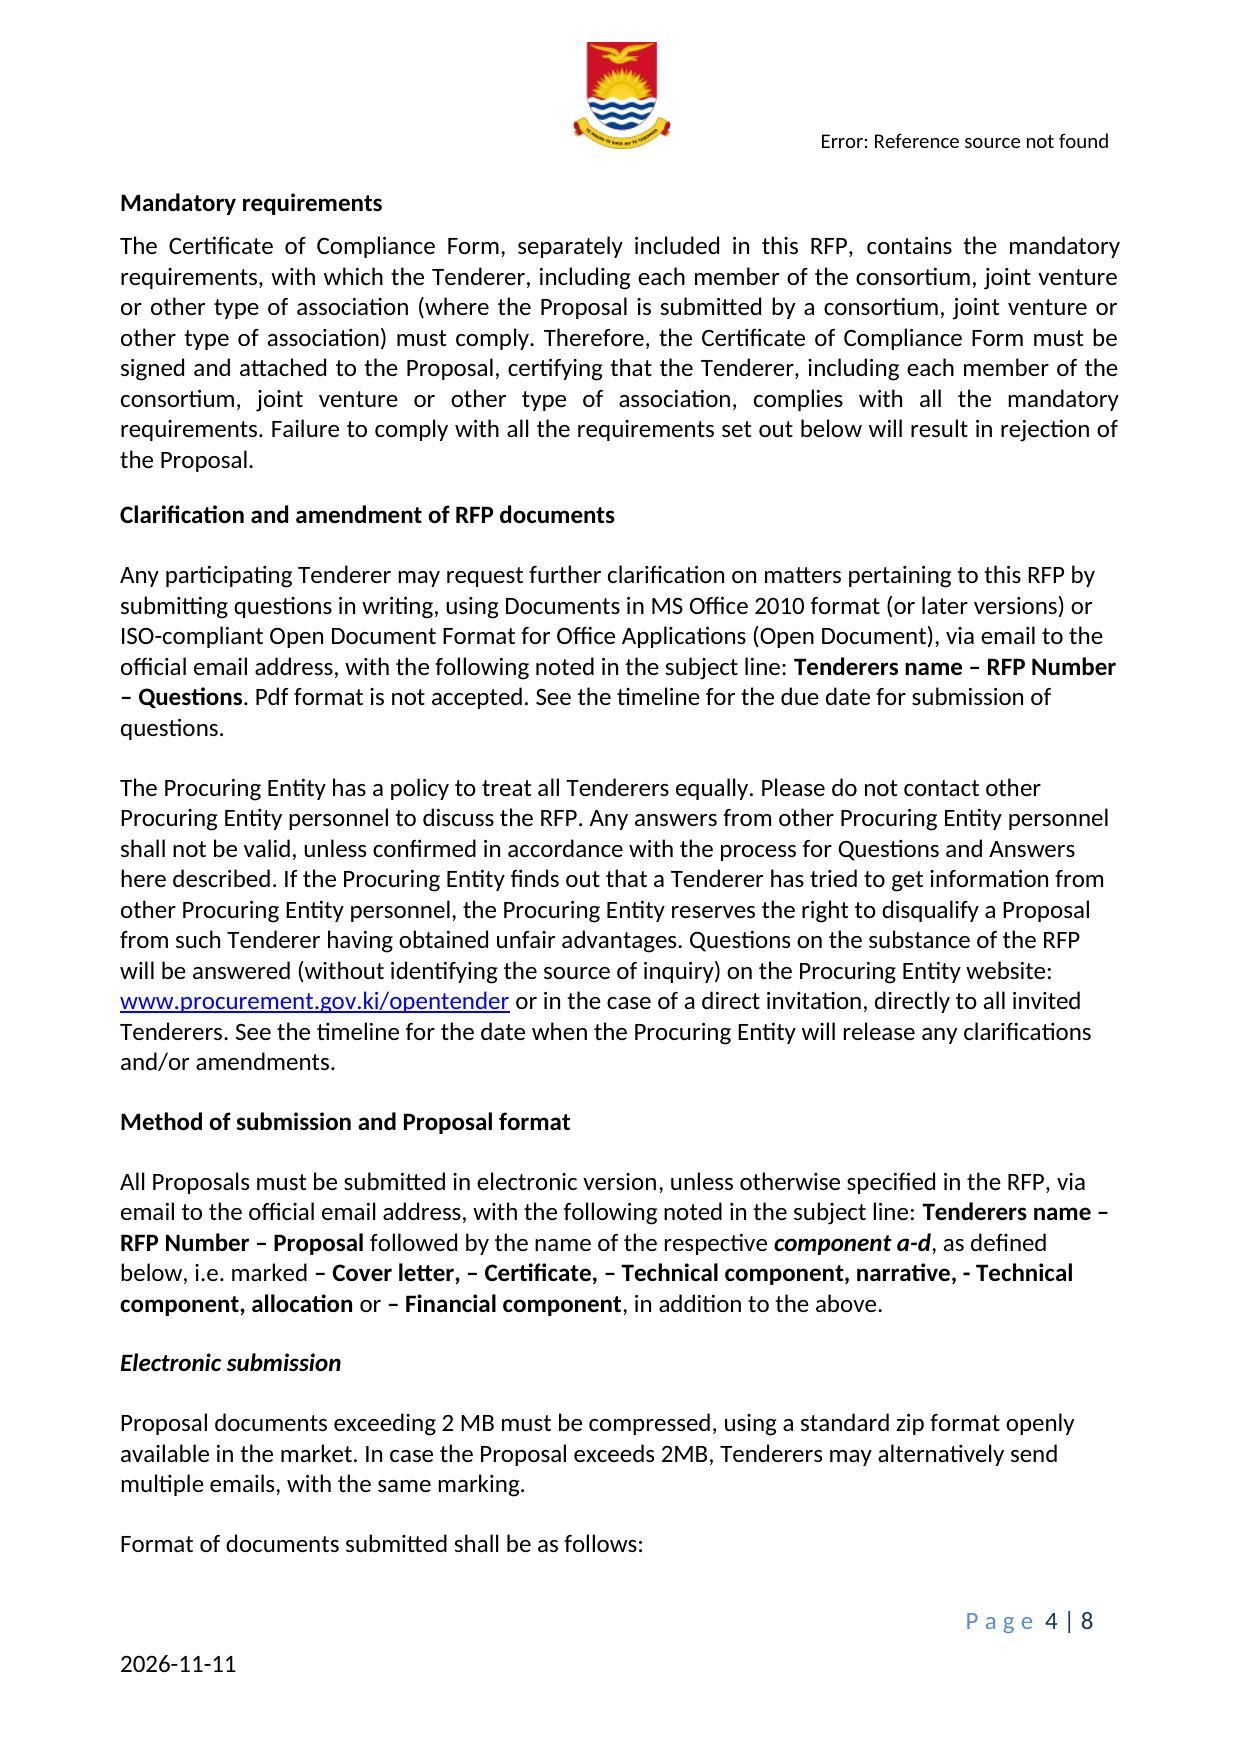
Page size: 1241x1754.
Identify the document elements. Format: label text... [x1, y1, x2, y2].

text The Procuring Entity has a policy to treat all Tenderers equally. Please do not contact other Procuring Entity personnel to discuss the RFP. Any answers from other Procuring Entity personnel shall not be valid, unless confirmed in accordance with the process for Questions and Answers here described. If the Procuring Entity finds out that a Tenderer has tried to get information from other Procuring Entity personnel, the Procuring Entity reserves the right to disqualify a Proposal from such Tenderer having obtained unfair advantages. Questions on the substance of the RFP will be answered (without identifying the source of inquiry) on the Procuring Entity website: www.procurement.gov.ki/opentender or in the case of a direct invitation, directly to all invited Tenderers. See the timeline for the date when the Procuring Entity will release any clarifications and/or amendments. [120, 772, 1120, 1077]
subtitle Method of submission and Proposal format [120, 1106, 1120, 1137]
subtitle Mandatory requirements [120, 187, 1120, 218]
subtitle Clarification and amendment of RFP documents [120, 500, 1120, 530]
subtitle Electronic submission [120, 1347, 1120, 1378]
text The Certificate of Compliance Form, separately included in this RFP, contains the mandatory requirements, with which the Tenderer, including each member of the consortium, joint venture or other type of association (where the Proposal is submitted by a consortium, joint venture or other type of association) must comply. Therefore, the Certificate of Compliance Form must be signed and attached to the Proposal, certifying that the Tenderer, including each member of the consortium, joint venture or other type of association, complies with all the mandatory requirements. Failure to comply with all the requirements set out below will result in rejection of the Proposal. [120, 231, 1120, 475]
text Any participating Tenderer may request further clarification on matters pertaining to this RFP by submitting questions in writing, using Documents in MS Office 2010 format (or later versions) or ISO-compliant Open Document Format for Office Applications (Open Document), via email to the official email address, with the following noted in the subject line: Tenderers name – RFP Number – Questions. Pdf format is not accepted. See the timeline for the due date for submission of questions. [120, 559, 1120, 742]
text All Proposals must be submitted in electronic version, unless otherwise specified in the RFP, via email to the official email address, with the following noted in the subject line: Tenderers name – RFP Number – Proposal followed by the name of the respective component a-d, as defined below, i.e. marked – Cover letter, – Certificate, – Technical component, narrative, - Technical component, allocation or – Financial component, in addition to the above. [120, 1166, 1120, 1318]
picture [573, 42, 671, 149]
text Proposal documents exceeding 2 MB must be compressed, using a standard zip format openly available in the market. In case the Proposal exceeds 2MB, Tenderers may alternatively send multiple emails, with the same marking. [120, 1407, 1120, 1499]
text Format of documents submitted shall be as follows: [120, 1528, 1120, 1558]
